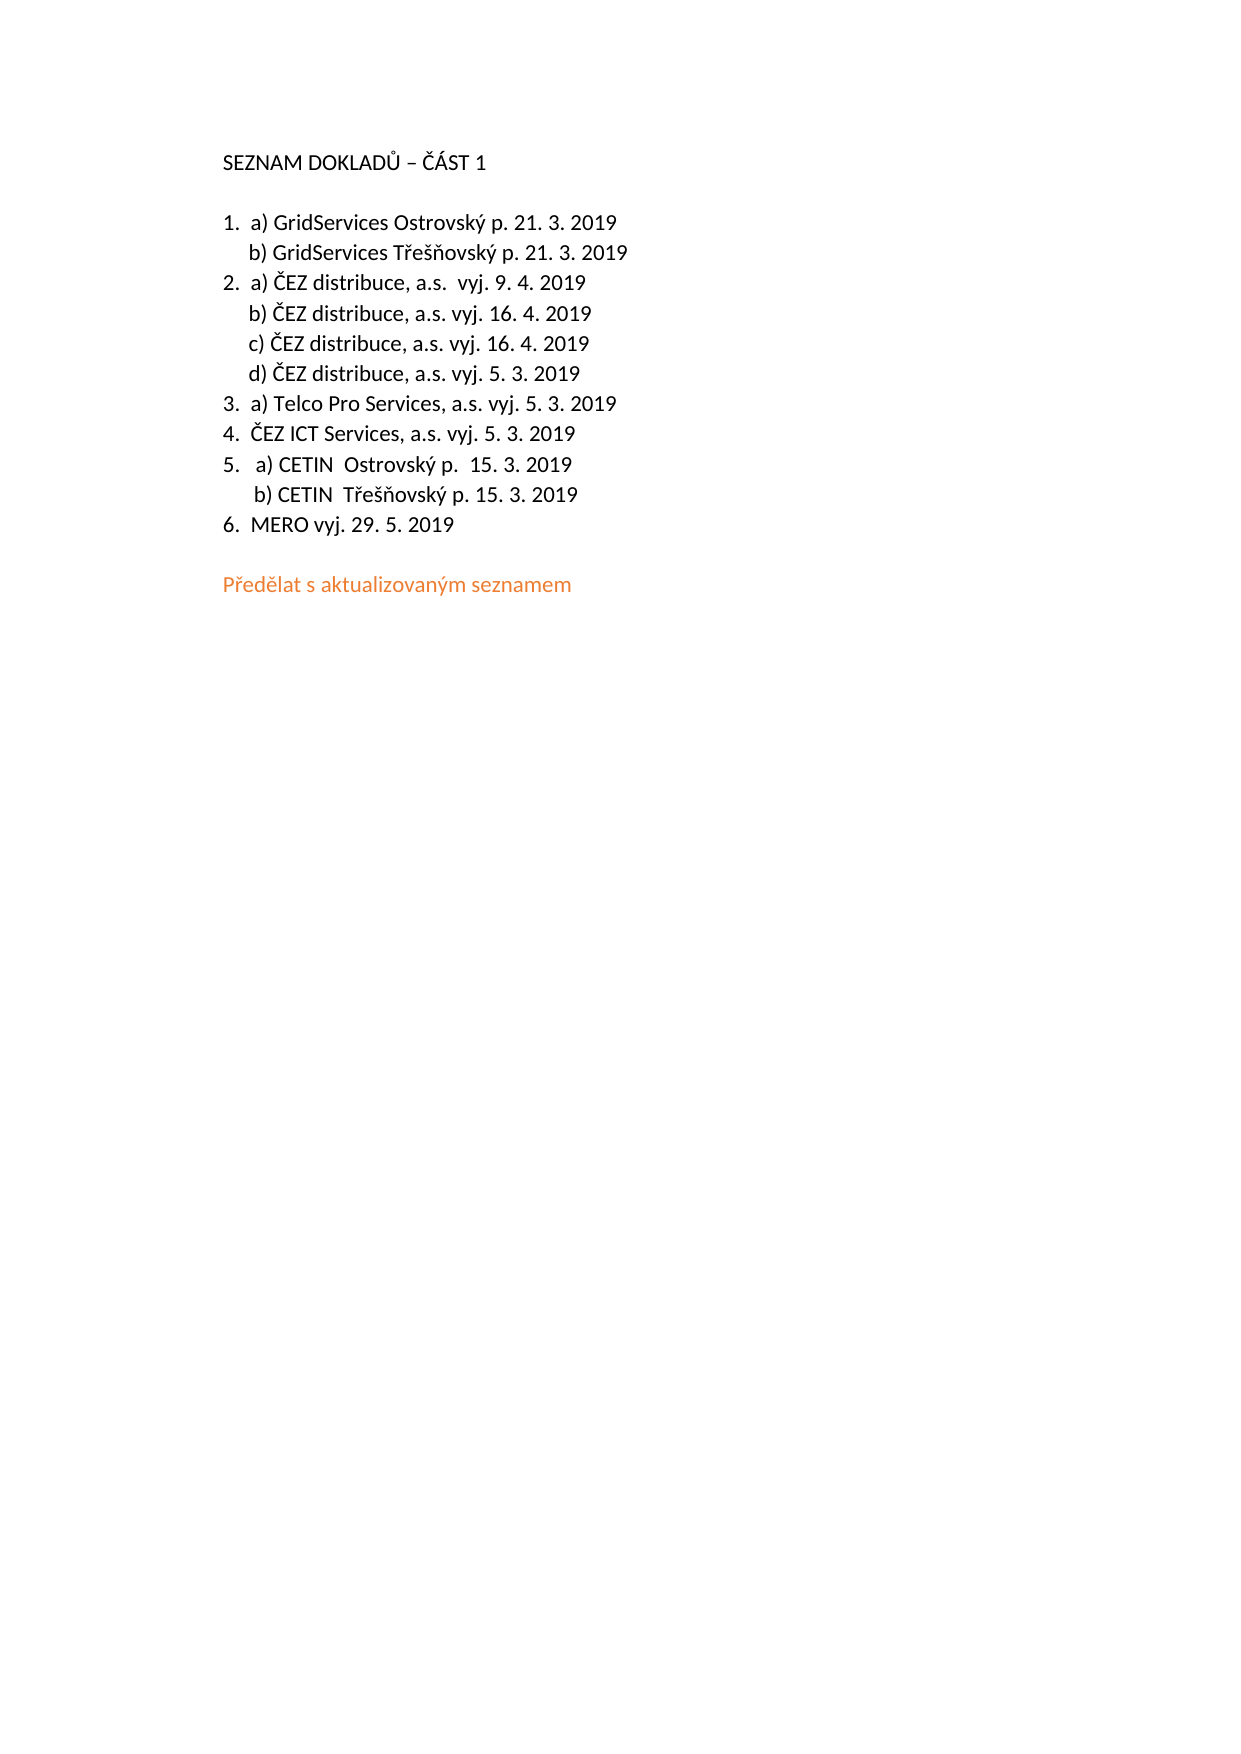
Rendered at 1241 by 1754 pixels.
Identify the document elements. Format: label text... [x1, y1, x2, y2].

list b) ČEZ distribuce, a.s. vyj. 16. 4. 2019 [223, 299, 1093, 327]
list 4. ČEZ ICT Services, a.s. vyj. 5. 3. 2019 [223, 419, 1093, 447]
list Předělat s aktualizovaným seznamem [223, 571, 1093, 598]
list 2. a) ČEZ distribuce, a.s. vyj. 9. 4. 2019 [223, 268, 1093, 296]
list b) CETIN Třešňovský p. 15. 3. 2019 [223, 480, 1093, 508]
list c) ČEZ distribuce, a.s. vyj. 16. 4. 2019 [223, 329, 1093, 357]
list 3. a) Telco Pro Services, a.s. vyj. 5. 3. 2019 [223, 389, 1093, 417]
list 5. a) CETIN Ostrovský p. 15. 3. 2019 [223, 450, 1093, 478]
list b) GridServices Třešňovský p. 21. 3. 2019 [223, 238, 1093, 266]
list d) ČEZ distribuce, a.s. vyj. 5. 3. 2019 [223, 359, 1093, 387]
list 1. a) GridServices Ostrovský p. 21. 3. 2019 [223, 208, 1093, 236]
list SEZNAM DOKLADŮ – ČÁST 1 [223, 148, 1093, 176]
list 6. MERO vyj. 29. 5. 2019 [223, 510, 1093, 538]
